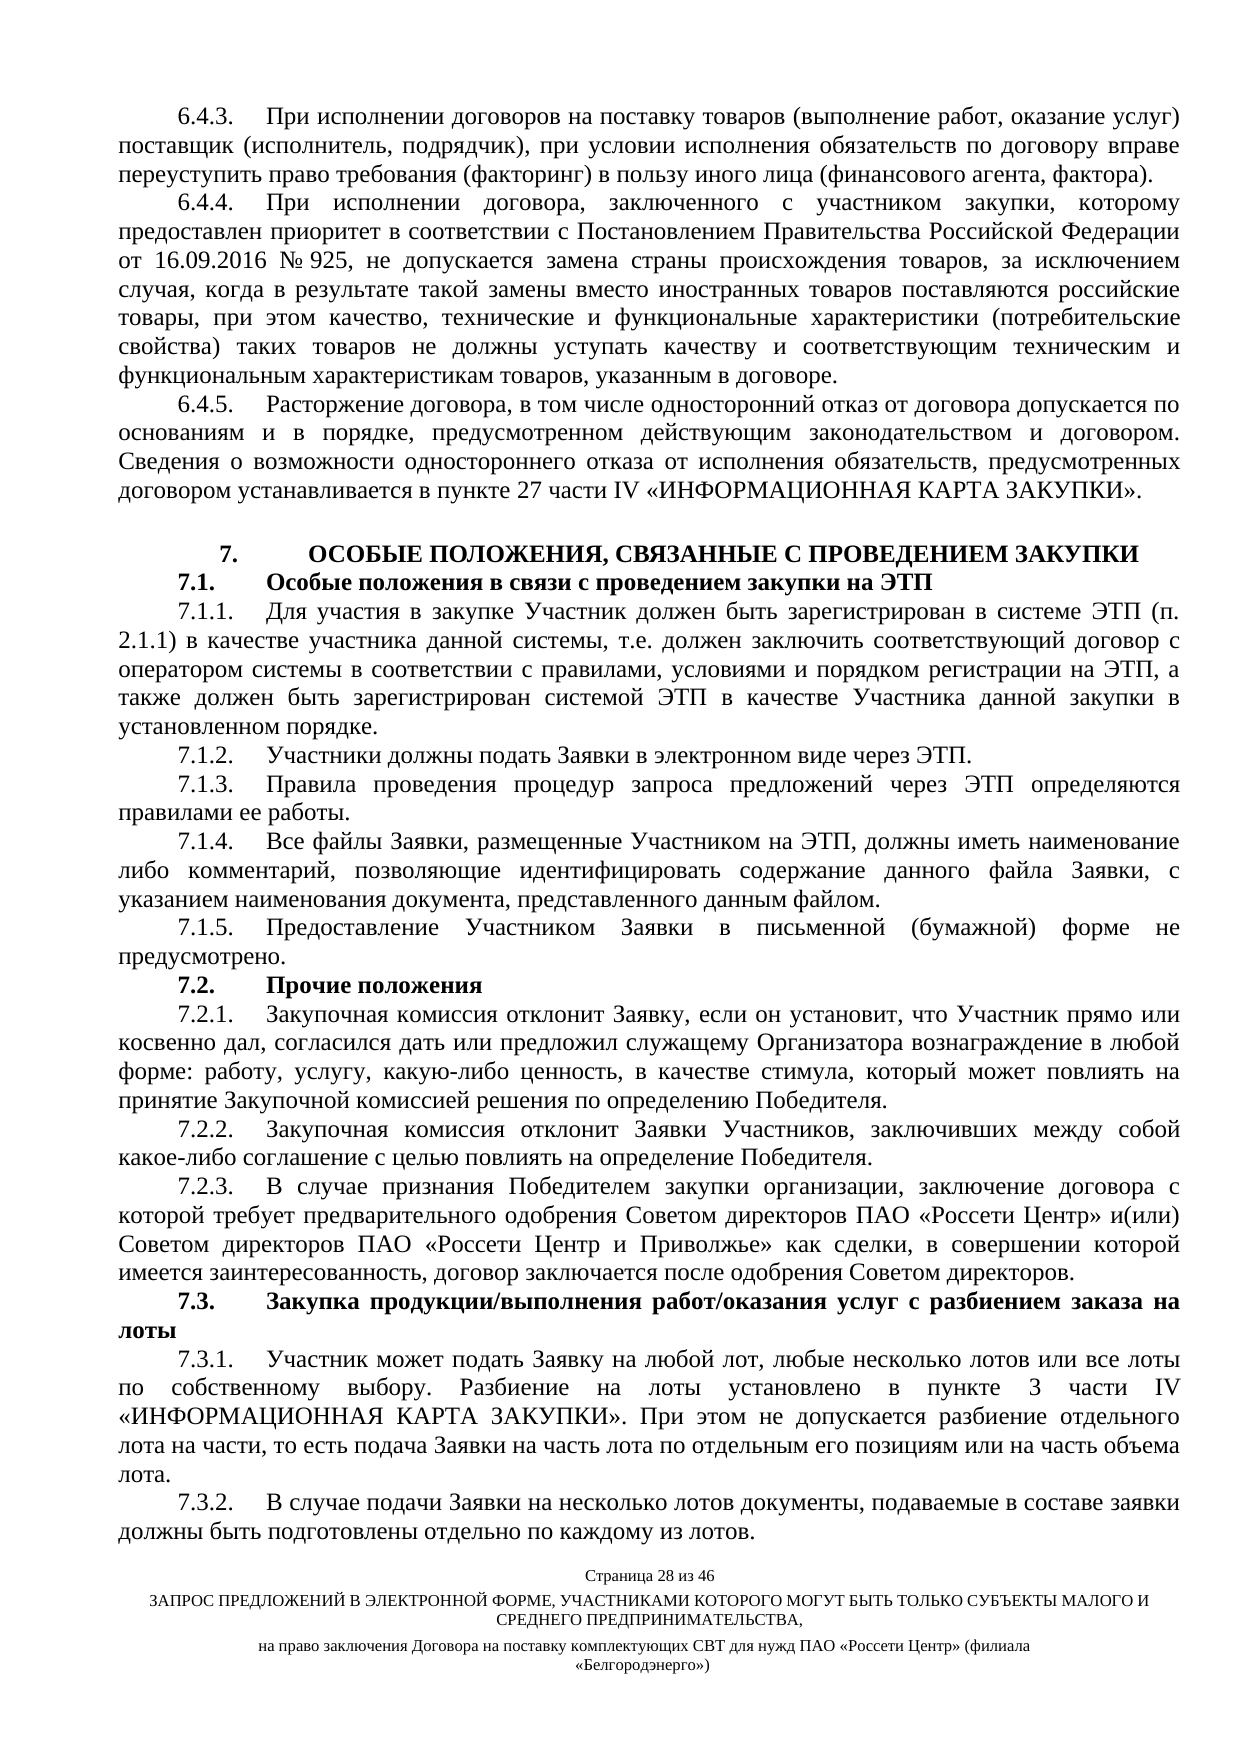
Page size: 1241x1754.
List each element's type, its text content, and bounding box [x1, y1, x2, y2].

subtitle При исполнении договора, заключенного с участником закупки, которому предоставлен приоритет в соответствии с Постановлением Правительства Российской Федерации от 16.09.2016 № 925, не допускается замена страны происхождения товаров, за исключением случая, когда в результате такой замены вместо иностранных товаров поставляются российские товары, при этом качество, технические и функциональные характеристики (потребительские свойства) таких товаров не должны уступать качеству и соответствующим техническим и функциональным характеристикам товаров, указанным в договоре. [118, 187, 1181, 389]
subtitle Закупочная комиссия отклонит Заявку, если он установит, что Участник прямо или косвенно дал, согласился дать или предложил служащему Организатора вознаграждение в любой форме: работу, услугу, какую-либо ценность, в качестве стимула, который может повлиять на принятие Закупочной комиссией решения по определению Победителя. [118, 999, 1181, 1114]
subtitle Все файлы Заявки, размещенные Участником на ЭТП, должны иметь наименование либо комментарий, позволяющие идентифицировать содержание данного файла Заявки, с указанием наименования документа, представленного данным файлом. [118, 826, 1181, 912]
subtitle Особые положения в связи с проведением закупки на ЭТП [118, 567, 1181, 596]
subtitle В случае подачи Заявки на несколько лотов документы, подаваемые в составе заявки должны быть подготовлены отдельно по каждому из лотов. [118, 1487, 1181, 1545]
subtitle Участник может подать Заявку на любой лот, любые несколько лотов или все лоты по собственному выбору. Разбиение на лоты установлено в пункте 3 части IV «ИНФОРМАЦИОННАЯ КАРТА ЗАКУПКИ». При этом не допускается разбиение отдельного лота на части, то есть подача Заявки на часть лота по отдельным его позициям или на часть объема лота. [118, 1344, 1181, 1487]
subtitle Участники должны подать Заявки в электронном виде через ЭТП. [118, 740, 1181, 769]
subtitle Закупочная комиссия отклонит Заявки Участников, заключивших между собой какое-либо соглашение с целью повлиять на определение Победителя. [118, 1114, 1181, 1171]
subtitle Расторжение договора, в том числе односторонний отказ от договора допускается по основаниям и в порядке, предусмотренном действующим законодательством и договором. Сведения о возможности одностороннего отказа от исполнения обязательств, предусмотренных договором устанавливается в пункте 27 части IV «ИНФОРМАЦИОННАЯ КАРТА ЗАКУПКИ». [118, 389, 1181, 504]
subtitle При исполнении договоров на поставку товаров (выполнение работ, оказание услуг) поставщик (исполнитель, подрядчик), при условии исполнения обязательств по договору вправе переуступить право требования (факторинг) в пользу иного лица (финансового агента, фактора). [118, 101, 1181, 187]
subtitle Прочие положения [118, 970, 1181, 999]
subtitle Предоставление Участником Заявки в письменной (бумажной) форме не предусмотрено. [118, 912, 1181, 970]
subtitle ОСОБЫЕ ПОЛОЖЕНИЯ, СВЯЗАННЫЕ С ПРОВЕДЕНИЕМ ЗАКУПКИ [118, 539, 1181, 567]
subtitle Закупка продукции/выполнения работ/оказания услуг с разбиением заказа на лоты [118, 1286, 1181, 1344]
subtitle Для участия в закупке Участник должен быть зарегистрирован в системе ЭТП (п. 2.1.1) в качестве участника данной системы, т.е. должен заключить соответствующий договор с оператором системы в соответствии с правилами, условиями и порядком регистрации на ЭТП, а также должен быть зарегистрирован системой ЭТП в качестве Участника данной закупки в установленном порядке. [118, 596, 1181, 740]
subtitle Правила проведения процедур запроса предложений через ЭТП определяются правилами ее работы. [118, 769, 1181, 826]
subtitle В случае признания Победителем закупки организации, заключение договора с которой требует предварительного одобрения Советом директоров ПАО «Россети Центр» и(или) Советом директоров ПАО «Россети Центр и Приволжье» как сделки, в совершении которой имеется заинтересованность, договор заключается после одобрения Советом директоров. [118, 1171, 1181, 1286]
